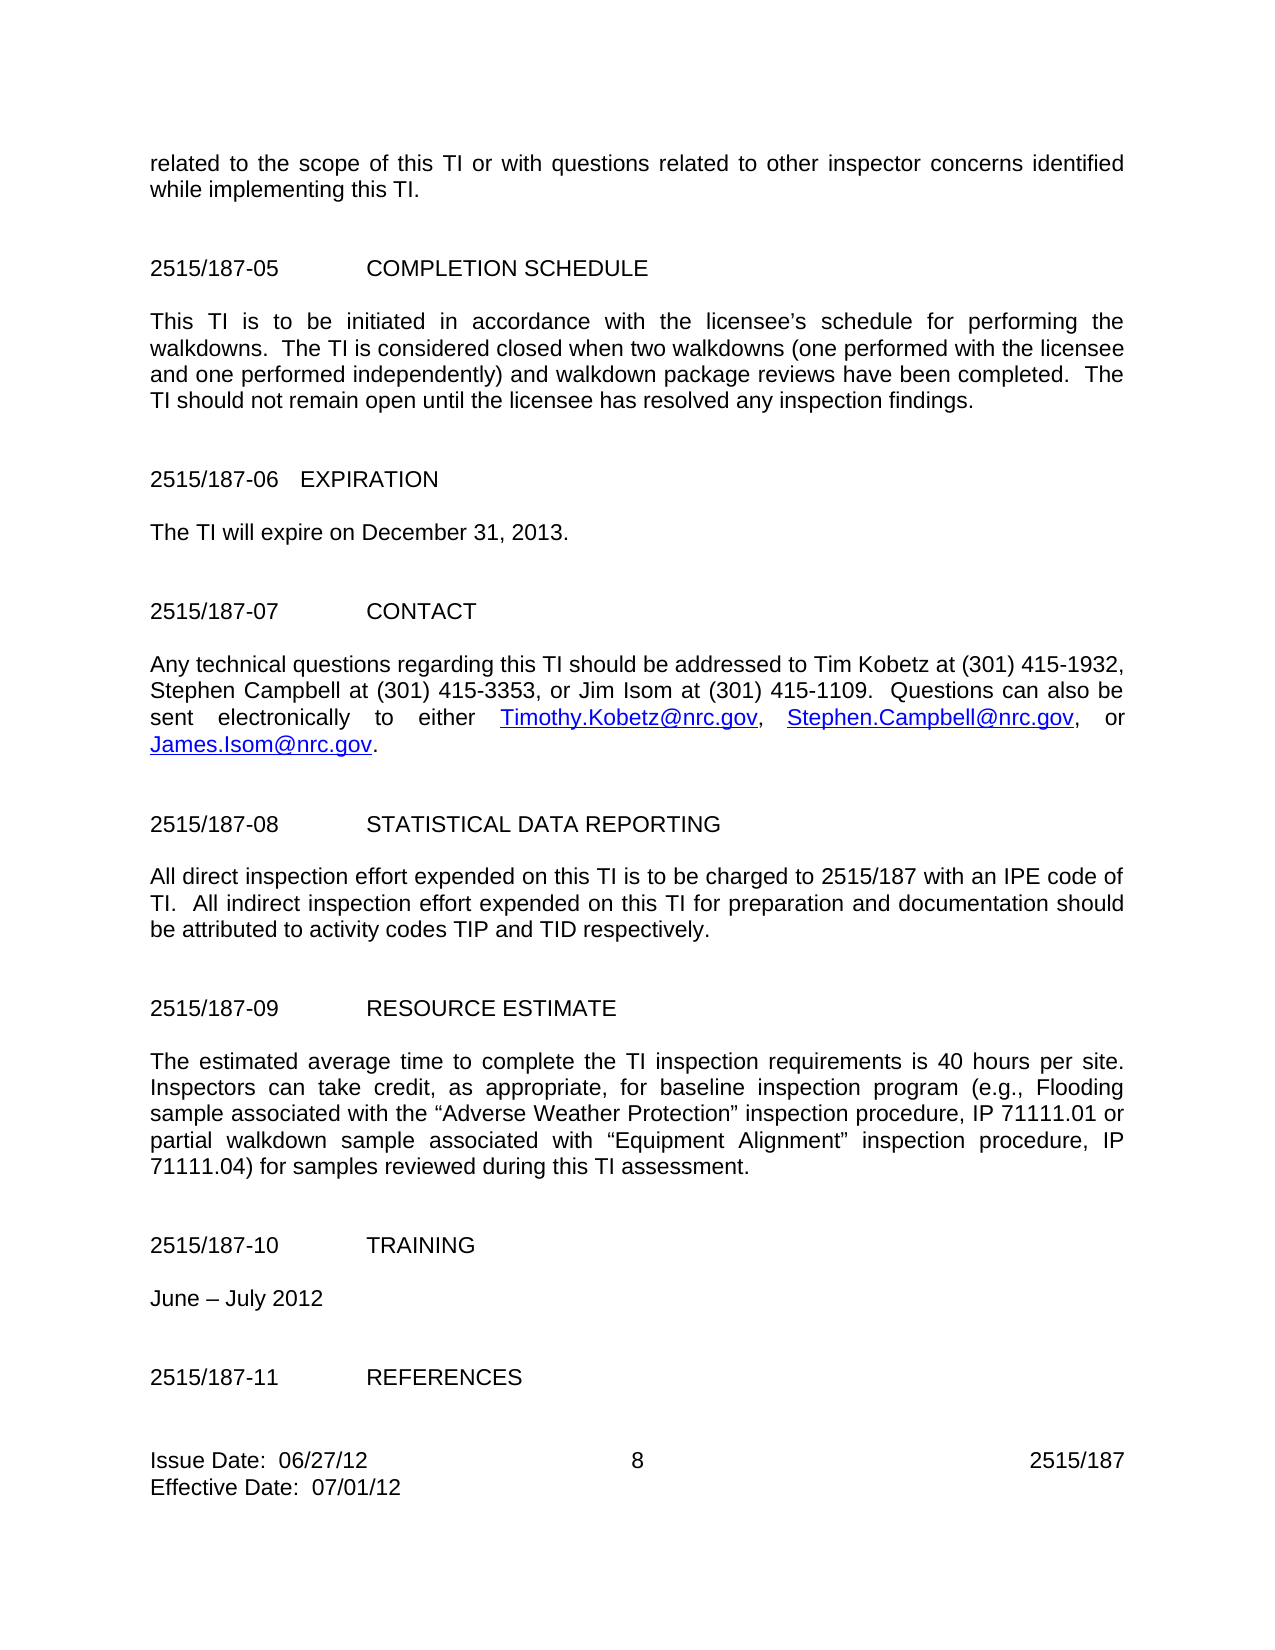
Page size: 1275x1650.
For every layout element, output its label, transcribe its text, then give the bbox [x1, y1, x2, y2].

list 2515/187-11 REFERENCES [150, 1364, 1125, 1390]
list June – July 2012 [150, 1285, 1125, 1311]
list 2515/187-09 RESOURCE ESTIMATE [150, 995, 1125, 1021]
list All direct inspection effort expended on this TI is to be charged to 2515/187 with an IPE code of TI. All indirect inspection effort expended on this TI for preparation and documentation should be attributed to activity codes TIP and TID respectively. [150, 863, 1125, 942]
list This TI is to be initiated in accordance with the licensee’s schedule for performing the walkdowns. The TI is considered closed when two walkdowns (one performed with the licensee and one performed independently) and walkdown package reviews have been completed. The TI should not remain open until the licensee has resolved any inspection findings. [150, 308, 1125, 413]
list The TI will expire on December 31, 2013. [150, 519, 1125, 545]
list 2515/187-07 CONTACT [150, 598, 1125, 624]
list Any technical questions regarding this TI should be addressed to Tim Kobetz at (301) 415-1932, Stephen Campbell at (301) 415-3353, or Jim Isom at (301) 415-1109. Questions can also be sent electronically to either Timothy.Kobetz@nrc.gov, Stephen.Campbell@nrc.gov, or James.Isom@nrc.gov. [150, 651, 1125, 758]
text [150, 150, 1125, 203]
list The estimated average time to complete the TI inspection requirements is 40 hours per site. Inspectors can take credit, as appropriate, for baseline inspection program (e.g., Flooding sample associated with the “Adverse Weather Protection” inspection procedure, IP 71111.01 or partial walkdown sample associated with “Equipment Alignment” inspection procedure, IP 71111.04) for samples reviewed during this TI assessment. [150, 1048, 1125, 1179]
list 2515/187-05 COMPLETION SCHEDULE [150, 255, 1125, 282]
list 2515/187-06 EXPIRATION [150, 466, 1125, 493]
list 2515/187-08 STATISTICAL DATA REPORTING [150, 811, 1125, 837]
list 2515/187-10 TRAINING [150, 1232, 1125, 1258]
